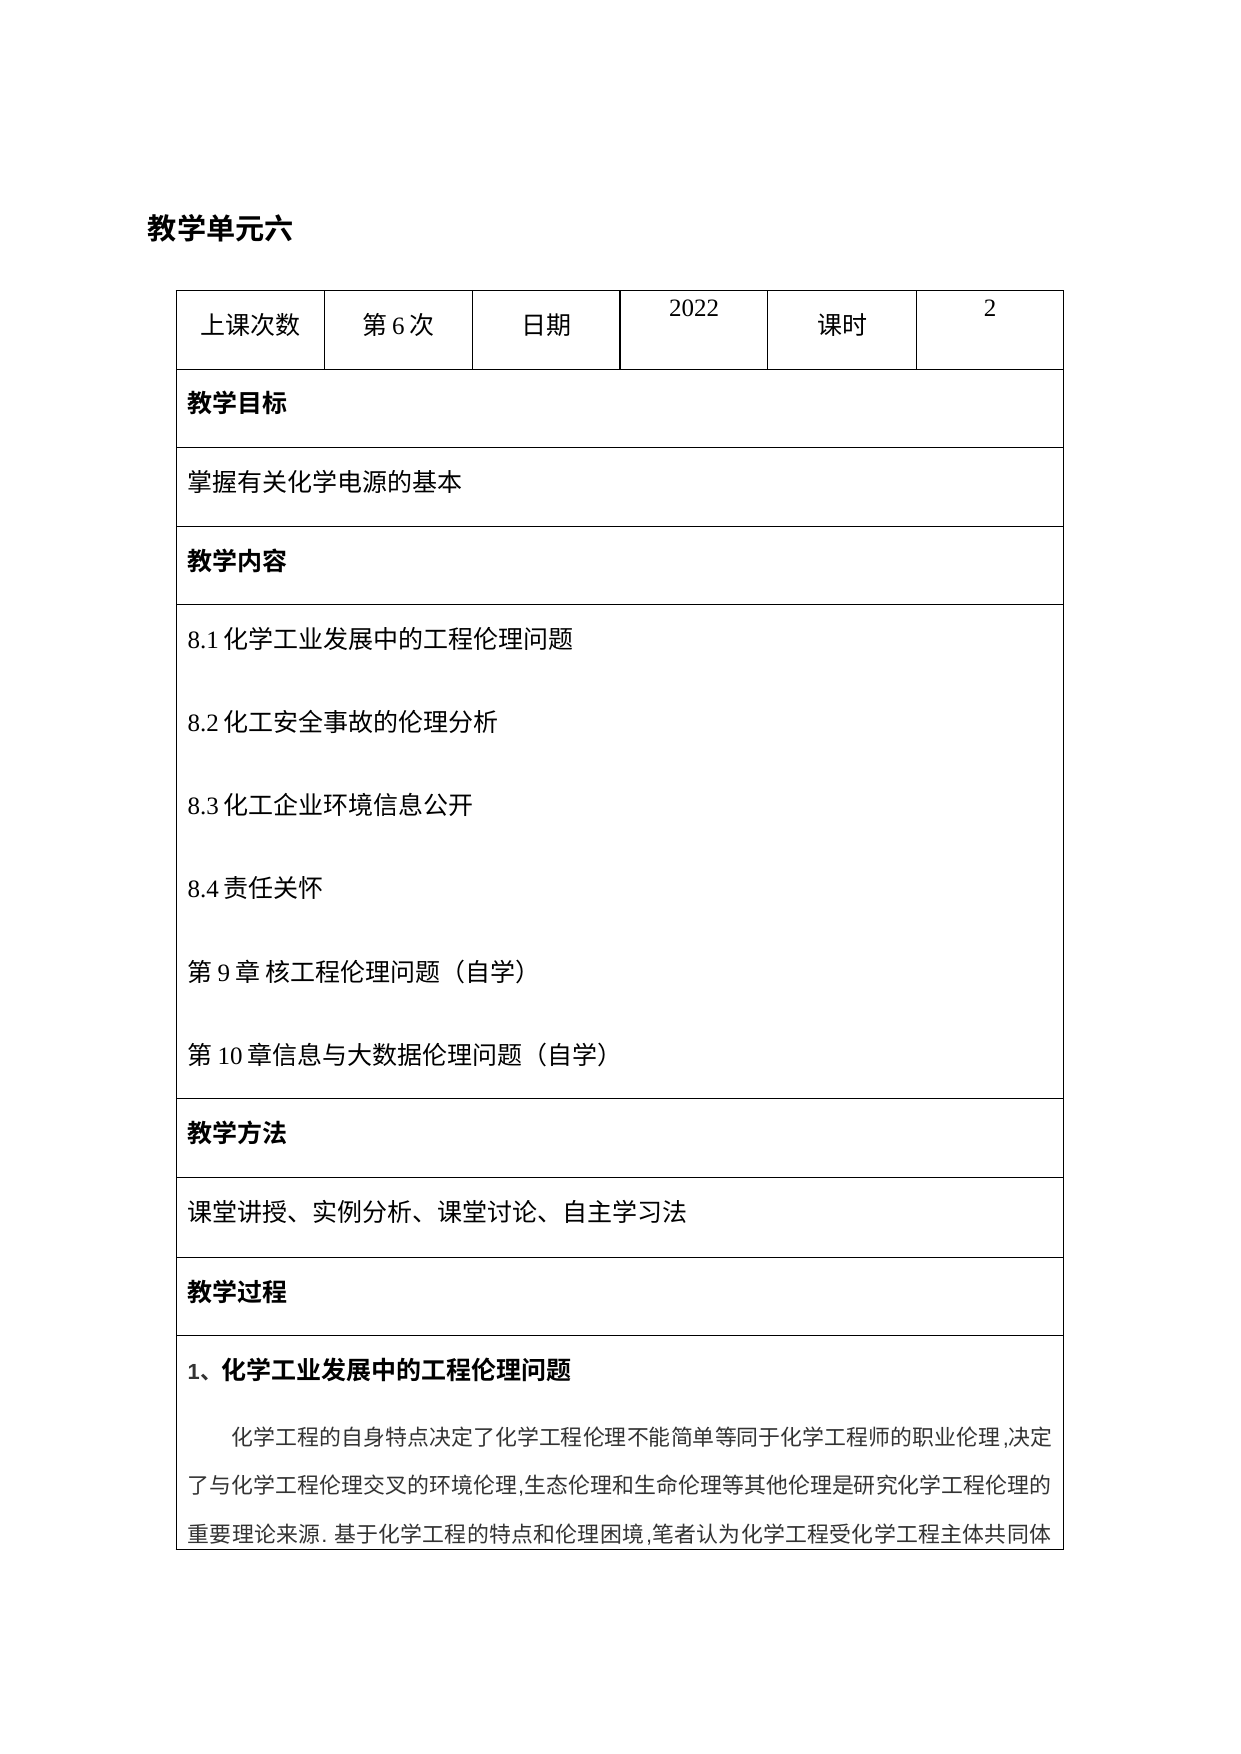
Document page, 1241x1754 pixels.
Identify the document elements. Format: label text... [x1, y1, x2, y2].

table_header 上课次数 [177, 291, 324, 368]
table_header 2 [917, 291, 1063, 368]
table_cell 教学内容 [177, 527, 1063, 604]
table_header 2022 [621, 291, 767, 368]
table_cell 8.1化学工业发展中的工程伦理问题 8.2化工安全事故的伦理分析 8.3化工企业环境信息公开 8.4责任关怀 第9章 核工程伦理问题（自学） 第10章信息与大数据伦理问题（自学） [177, 605, 1063, 1098]
table_cell 教学方法 [177, 1099, 1063, 1177]
table_cell 教学过程 [177, 1258, 1063, 1335]
subtitle 教学单元六 [148, 194, 1092, 259]
table_cell 掌握有关化学电源的基本 [177, 448, 1063, 526]
table_cell 课堂讲授、实例分析、课堂讨论、自主学习法 [177, 1178, 1063, 1257]
table_cell 教学目标 [177, 370, 1063, 447]
table_header 课时 [768, 291, 916, 368]
table_header 第6次 [325, 291, 472, 368]
table_header 日期 [473, 291, 619, 368]
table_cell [177, 1336, 1063, 1549]
